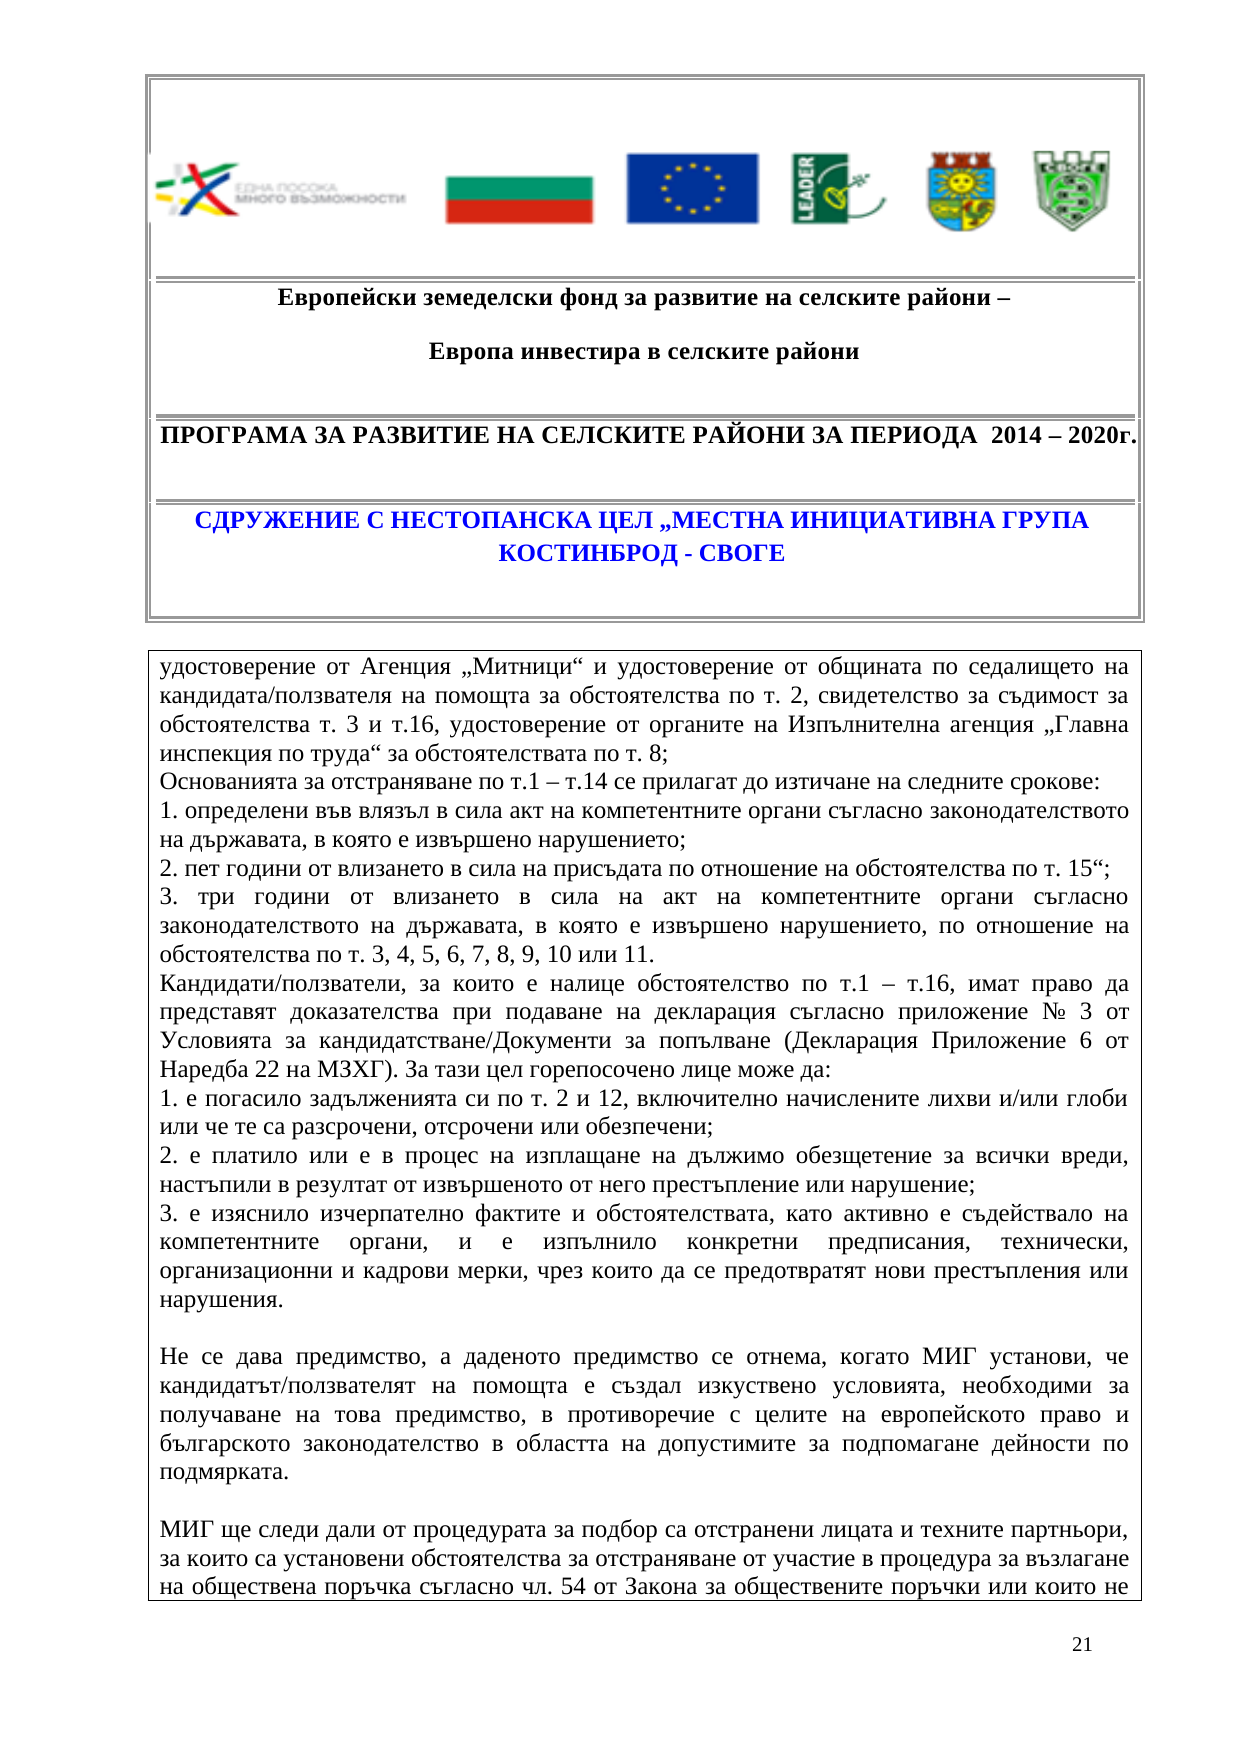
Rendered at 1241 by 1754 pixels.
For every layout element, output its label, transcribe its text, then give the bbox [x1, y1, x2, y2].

table_header Не се подпомагат кандидати/ползватели на помощта при наличие на някое от обстоятелствата за отстраняване, когато: 1. са обявени в несъстоятелност или са в производство по несъстоятелност, или са в процедура по ликвидация, или са сключили извънсъдебно споразумение с кредиторите си по смисъла на чл. 740 от Търговския закон, или са преустановили дейността си; 2. имат задължения по смисъла на чл. 162, ал. 2, т. 1 от Данъчно-осигурителния процесуален кодекс към държавата и/или към община за данъци и/или задължителни вноски за социалното осигуряване, освен ако е допуснато разсрочване, отсрочване или обезпечение на задълженията; видът и размерът на задълженията следва да са установени с влязъл в сила акт на компетентен орган; 3. са лишени от правото да упражняват определена професия или дейност, установено с влязъл в сила акт на компетентните органи, съгласно законодателството на държавата, в която е извършено нарушението; 4. са предоставили невярна информация, необходима за удостоверяване на липсата на основания за отказ за финансиране, критериите за подбор или изпълнението на договор, установени с влязъл в сила акт на компетентните органи, съгласно законодателството на държавата, в която е извършено нарушението; 5. са сключили споразумение с други лица с цел нарушаване на конкуренцията, когато нарушението е установено с влязъл в сила акт на компетентните органи, съгласно законодателството на държавата, в която е извършено нарушението; 6. са нарушили правата на интелектуалната собственост, когато нарушението е установено с влязъл в сила акт на компетентните органи, съгласно законодателството на държавата, в която е извършено нарушението; 7. са опитали, когато нарушението е установено с влязъл в сила акт на компетентните органи, съгласно законодателството на държавата, в която е извършено нарушението: а) да повлияя на лице с правомощие за вземане на решения или контрол от УО на някой от Европейските структурни и инвестиционни фондове (ЕСИФ), включен в стратегията за ВОМР, и/или от Държавен фонд "Земеделие" по отношение на одобрението за получаване на финансова помощ чрез предоставяне на невярна или заблуждаваща информация; б) да получа информация от лице с правомощие за вземане на решения или контрол от УО на някой от ЕСИФ, включен в стратегията за ВОМР, и/или от ДФЗ, която може да ми даде неоснователно предимство, свързано с одобрение за получаване на финансова помощ; 8. са нарушили чл. 118, 128, 245 и 301 - 305 от Кодекса на труда или аналогични задължения, установени с акт на компетентен орган; 9. е установено, че по тяхна вина не са изпълнили задълженията си по договор за предоставяне на финансова помощ от Европейските структурни и инвестиционни фондове, договор за обществена поръчка, договор за концесия за строителство или за услуга, довело до предсрочното им прекратяване, изплащане на обезщетения или други договорни санкции, с изключение на случаите, когато неизпълнението засяга по-малко от 50 на сто от стойността или обема на договорените дейности по договора; 10. са констатирани при проверки, одити или разследвания, проведени от разпоредители с бюджет, Европейската служба за борба с измамите или Европейската сметна палата, значителни недостатъци при спазването на основните задължения по изпълнение на договор за предоставяне на финансова помощ от Европейските структурни и инвестиционни фондове, договор за обществена поръчка, договор за концесия за строителство или за услуга, което е довело до предсрочното им прекратяване, изплащане на обезщетения или други подобни санкции; 11. са извършили нередност, която е установена с влязъл в сила акт на компетентните органи, съгласно законодателството на държавата, в която е извършена нередността; 12. имат изискуеми и ликвидни задължения към ДФЗ, освен ако е допуснато разсрочване, отсрочване или обезпечение на задълженията; 13. са включени в системата за ранно откриване и отстраняване по чл. 108 от Регламент (ЕС, Евратом) № 966/2012 на Европейския парламент и на Съвета от 25 октомври 2012 г. относно финансовите правила, приложими за общия бюджет на Съюза и за отмяна на Регламент (ЕО, Евратом) № 1605/2002 на Съвета (ОВ L, бр. 298/1 от 26 октомври 2012 г.), наричан по-нататък „Регламент (ЕС, Евратом) № 966/2012“; 14. не е свързано лице по смисъла на § 1, т. 1 от допълнителните разпоредби на Закона за предотвратяване и установяване на конфликт на интереси с лице на ръководна длъжност в УО на някоя от програмите, отговорни за управление на Европейските структурни и инвестиционни фондове, включен в стратегията за ВОМР или в ДФЗ; 15. не е лице, което е на трудово или служебно правоотношение в ДФЗ или УО на някоя от програмите, отговорни за управление на Европейските структурни и инвестиционни фондове, включен в стратегията за ВОМР до една година от прекратяване на правоотношението; 16. не е осъдено с влязла в сила присъда, освен ако е реабилитиран, за: а) участие в организирана престъпна група по чл. 321 и 321а от Наказателния кодекс; б) подкуп по чл. 301 - 307 от Наказателния кодекс; в) престъпление против финансовата, данъчната или осигурителната система, включително изпиране на пари, по чл. 253 - 260 от Наказателния кодекс; г) престъпление против стопанството по чл. 219 - 252 от Наказателния кодекс; д) престъпление против собствеността по чл. 194 - 217 от Наказателния кодекс; е) престъпление по чл. 108а от Наказателния кодекс; ж) престъпление по чл. 159а - 159г от Наказателния кодекс; з) престъпление по чл. 172 от Наказателния кодекс; и) престъпление по чл. 192а от Наказателния кодекс; й) престъпление по чл. 352 - 353е от Наказателния кодекс; к) престъпление, аналогично на тези по букви "а" до "й", в друга държава членка или трета страна; 17. Не е лице, което не е изпълнило разпореждане на Европейската комисия за възстановяване на предоставена неправомерна и несъвместима държавна помощ; 18. Не е лице, което лично или в качеството си на собственик, управител или контролиращ друго лице предоставя или е предоставяло консултантски услуги на същата МИГ, свързани с разработването и прилагането на стратегия за ВОМР; 19. е налице конфликт на интереси във връзка с процедурата за предоставяне на безвъзмездна финансова помощ, който не може да бъде отстранен; 20. е налице неравнопоставеност в случаите по чл. 44, ал. 5 от Закона за обществени поръчки (ЗОП); Съгласно чл. 25, ал. 2 от ЗУСЕСИФ в процедурата чрез подбор не могат да участват и безвъзмездна финансова помощ не се предоставя на лица, за които са налице обстоятелства за отстраняване от участие в процедура за възлагане на обществена поръчка съгласно чл. 54 от ЗОП или които не са изпълнили разпореждане на Европейската комисия за възстановяване на предоставената им неправомерна и несъвместима държавна помощ. Кандидатите са длъжни да декларират, че не попадат в някоя от категориите, посочени в чл. 25, ал. 2 от ЗУСЕСИФ и чл. 7 от Постановление № 162 на Министерски съвет от 2016 г. за определяне на детайлни правила за предоставяне на безвъзмездна финансова помощ по програмите, финансирани от Европейските структурни и инвестиционни фондове за периода 2014 – 2020 г. В случаите на кандидати общини не се прилагат изискванията на т. 1. Липсата на обстоятелствата по т. 1 – т.20 се доказва: 1. с декларация към момента на кандидатстване съгласно приложение № 3 от Условията за кандидатстване/Документи за попълване (Декларация Приложение 6 от Наредба 22 на МЗХГ) 2. при издаване на заповед за одобрение на заявлението за подпомагане, подаване на заявка за авансово, междинно и окончателно плащане с удостоверение, издадено от Агенцията по вписванията, или удостоверение за актуално състояние, издадено от съответния съд за обстоятелствата по т. 1, удостоверение от органите по приходите, удостоверение от Агенция „Митници“ и удостоверение от общината по седалището на кандидата/ползвателя на помощта за обстоятелства по т. 2, свидетелство за съдимост за обстоятелства т. 3 и т.16, удостоверение от органите на Изпълнителна агенция „Главна инспекция по труда“ за обстоятелствата по т. 8; Основанията за отстраняване по т.1 – т.14 се прилагат до изтичане на следните срокове: 1. определени във влязъл в сила акт на компетентните органи съгласно законодателството на държавата, в която е извършено нарушението; 2. пет години от влизането в сила на присъдата по отношение на обстоятелства по т. 15“; 3. три години от влизането в сила на акт на компетентните органи съгласно законодателството на държавата, в която е извършено нарушението, по отношение на обстоятелства по т. 3, 4, 5, 6, 7, 8, 9, 10 или 11. Кандидати/ползватели, за които е налице обстоятелство по т.1 – т.16, имат право да представят доказателства при подаване на декларация съгласно приложение № 3 от Условията за кандидатстване/Документи за попълване (Декларация Приложение 6 от Наредба 22 на МЗХГ). За тази цел горепосочено лице може да: 1. е погасило задълженията си по т. 2 и 12, включително начислените лихви и/или глоби или че те са разсрочени, отсрочени или обезпечени; 2. е платило или е в процес на изплащане на дължимо обезщетение за всички вреди, настъпили в резултат от извършеното от него престъпление или нарушение; 3. е изяснило изчерпателно фактите и обстоятелствата, като активно е съдействало на компетентните органи, и е изпълнило конкретни предписания, технически, организационни и кадрови мерки, чрез които да се предотвратят нови престъпления или нарушения. Не се дава предимство, а даденото предимство се отнема, когато МИГ установи, че кандидатът/ползвателят на помощта е създал изкуствено условията, необходими за получаване на това предимство, в противоречие с целите на европейското право и българското законодателство в областта на допустимите за подпомагане дейности по подмярката. МИГ ще следи дали от процедурата за подбор са отстранени лицата и техните партньори, за които са установени обстоятелства за отстраняване от участие в процедура за възлагане на обществена поръчка съгласно чл. 54 от Закона за обществените поръчки или които не са изпълнили разпореждане на Европейската комисия за възстановяване на предоставената им неправомерна и несъвместима държавна помощ. [149, 651, 1141, 1600]
picture [147, 124, 1128, 244]
